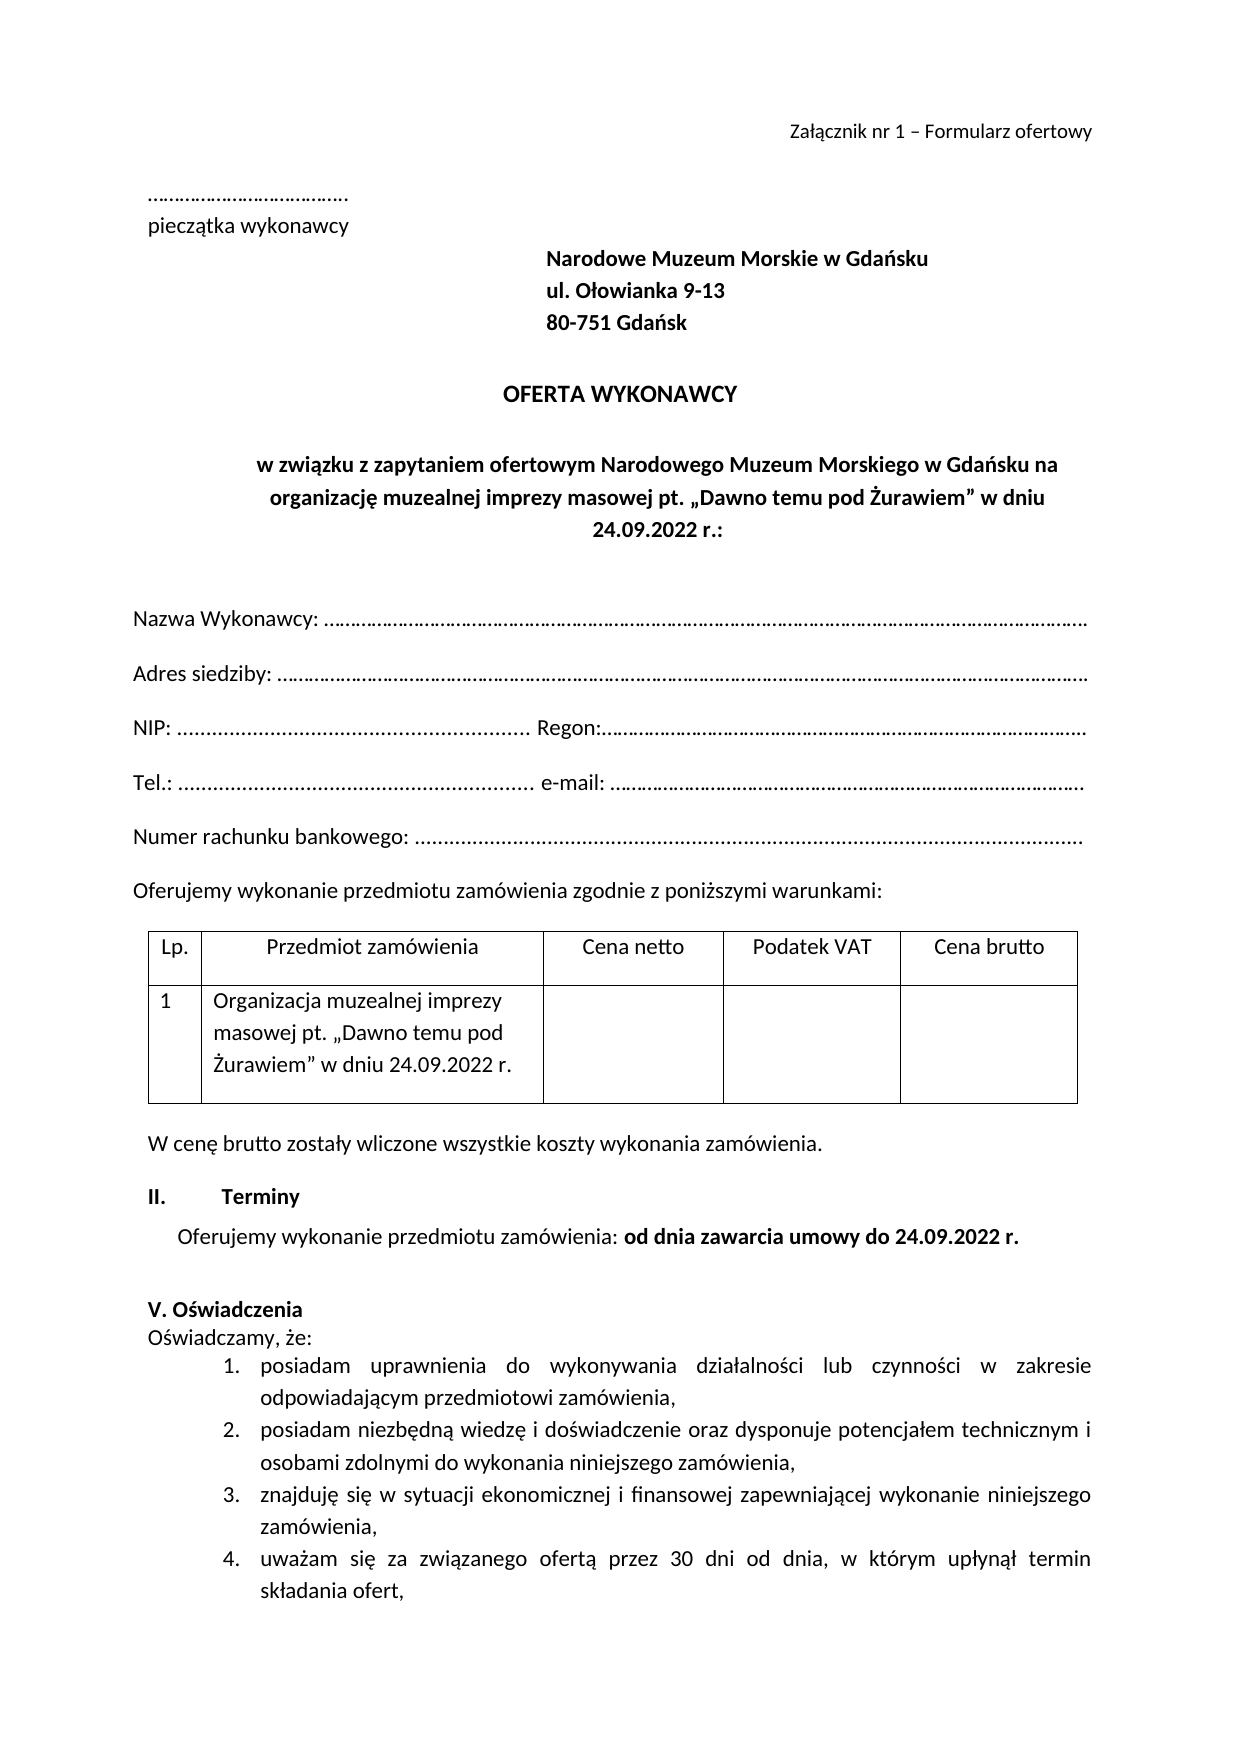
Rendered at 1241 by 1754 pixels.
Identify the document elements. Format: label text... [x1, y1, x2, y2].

list Terminy [148, 1182, 1093, 1210]
text pieczątka wykonawcy [148, 212, 1093, 240]
table_cell Organizacja muzealnej imprezy masowej pt. „Dawno temu pod Żurawiem” w dniu 24.09.2022 r. [202, 986, 543, 1103]
text ……………………………….. [148, 179, 1093, 207]
list posiadam uprawnienia do wykonywania działalności lub czynności w zakresie odpowiadającym przedmiotowi zamówienia, [223, 1351, 1093, 1411]
table_header Cena netto [544, 932, 723, 985]
list znajduję się w sytuacji ekonomicznej i finansowej zapewniającej wykonanie niniejszego zamówienia, [223, 1480, 1093, 1540]
text Tel.: e-mail: ……………………………………………………………………………… [133, 768, 1093, 796]
text Adres siedziby: ………………………………………………………………………………………………………………………………………. [133, 659, 1093, 687]
table_header Przedmiot zamówienia [202, 932, 543, 985]
table_cell [901, 986, 1077, 1103]
table_cell [544, 986, 723, 1103]
text w związku z zapytaniem ofertowym Narodowego Muzeum Morskiego w Gdańsku na organizację muzealnej imprezy masowej pt. „Dawno temu pod Żurawiem” w dniu 24.09.2022 r.: [223, 450, 1093, 543]
table_header Podatek VAT [724, 932, 900, 985]
text NIP: Regon:……………………………………………………………………………….. [133, 713, 1093, 741]
text Narodowe Muzeum Morskie w Gdańsku ul. Ołowianka 9-13 80-751 Gdańsk [546, 244, 1093, 336]
table_cell 1 [149, 986, 201, 1103]
list posiadam niezbędną wiedzę i doświadczenie oraz dysponuje potencjałem technicznym i osobami zdolnymi do wykonania niniejszego zamówienia, [223, 1416, 1093, 1476]
list uważam się za związanego ofertą przez 30 dni od dnia, w którym upłynął termin składania ofert, [223, 1544, 1093, 1604]
text OFERTA WYKONAWCY [148, 378, 1093, 408]
text V. Oświadczenia [148, 1295, 1093, 1323]
text Oświadczamy, że: [148, 1323, 1093, 1351]
text Oferujemy wykonanie przedmiotu zamówienia: od dnia zawarcia umowy do 24.09.2022 r. [177, 1222, 1093, 1251]
table_header Cena brutto [901, 932, 1077, 985]
text W cenę brutto zostały wliczone wszystkie koszty wykonania zamówienia. [148, 1129, 1093, 1157]
text Numer rachunku bankowego: .................................................................................................................... [133, 822, 1093, 850]
text Oferujemy wykonanie przedmiotu zamówienia zgodnie z poniższymi warunkami: [133, 877, 1093, 904]
text Załącznik nr 1 – Formularz ofertowy [148, 118, 1093, 143]
table_header Lp. [149, 932, 201, 985]
text Nazwa Wykonawcy: ………………………………………………………………………………………………………………………………. [133, 604, 1093, 632]
table_cell [724, 986, 900, 1103]
